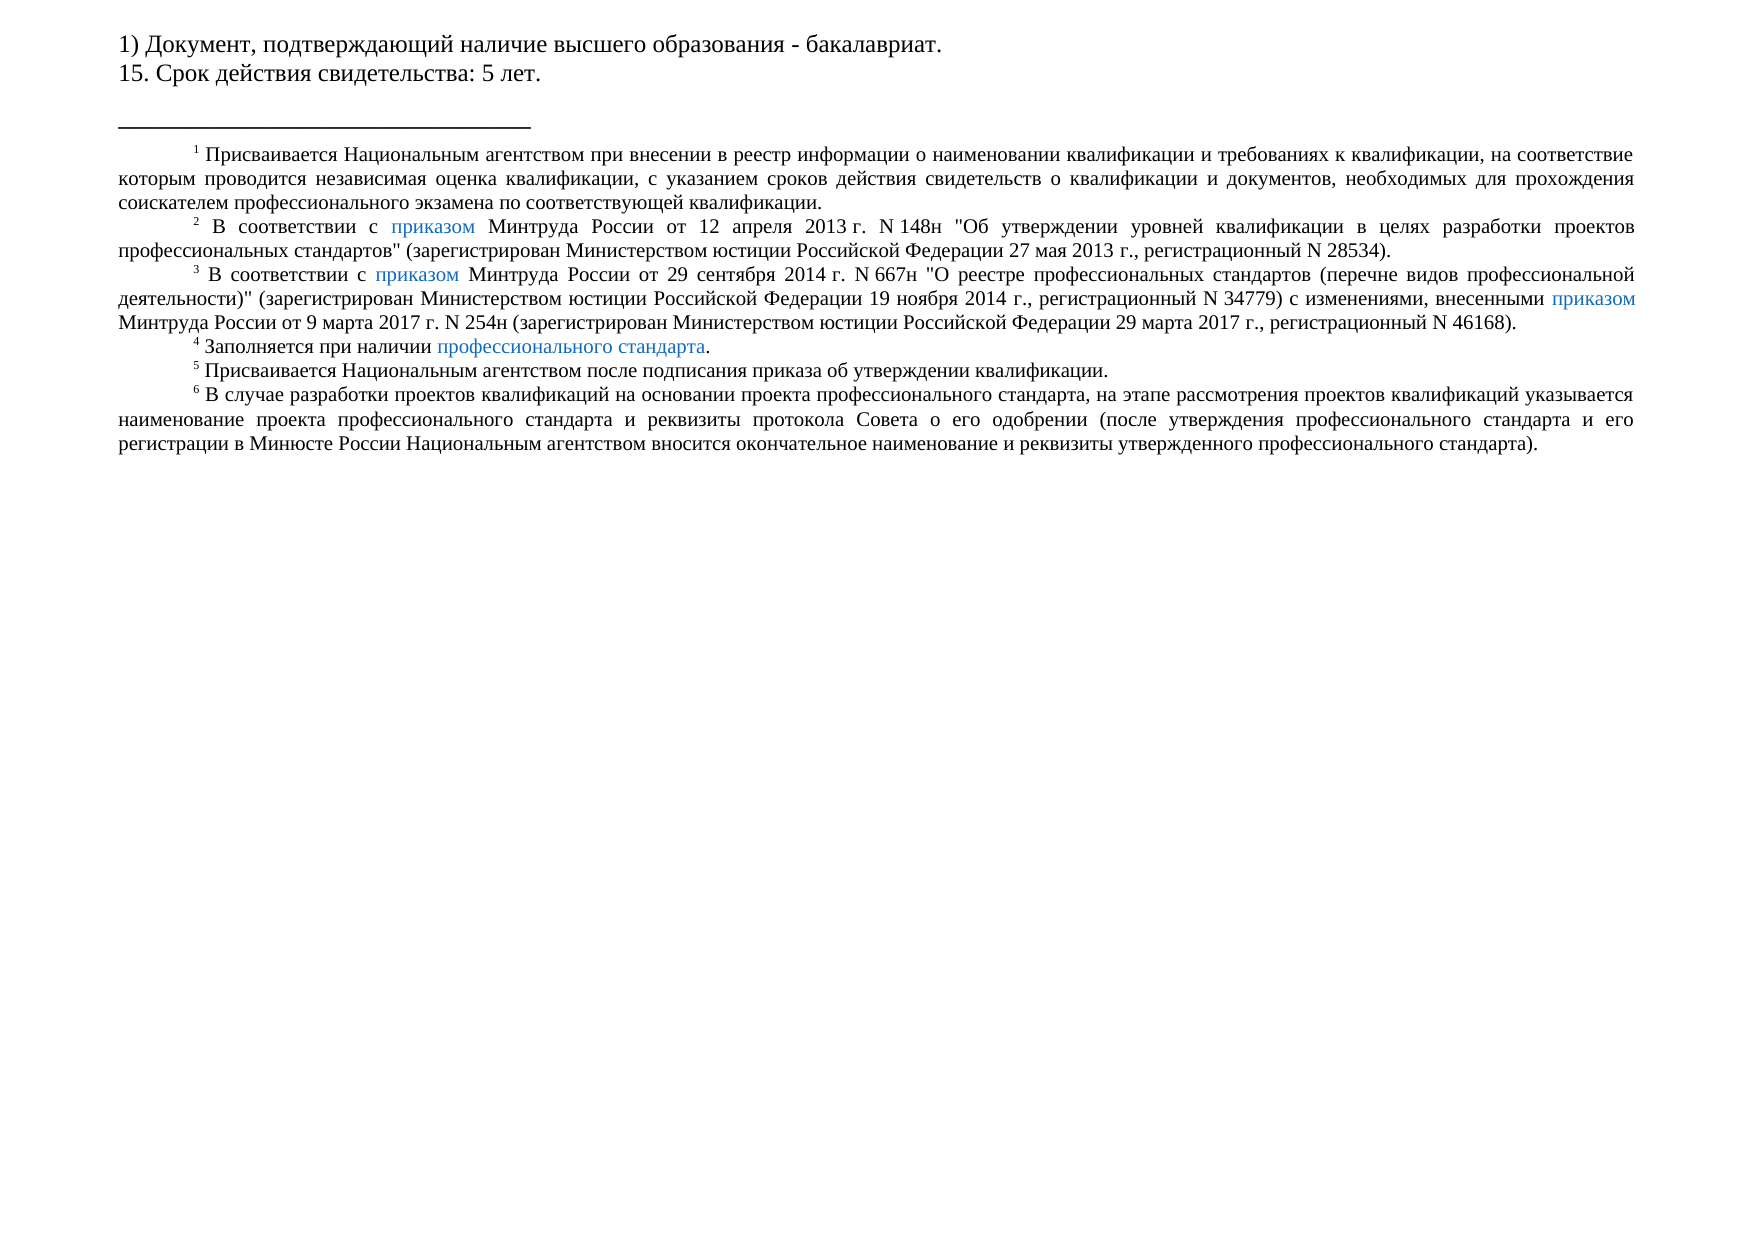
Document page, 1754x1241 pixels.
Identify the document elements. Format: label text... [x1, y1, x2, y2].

text 1) Документ, подтверждающий наличие высшего образования - бакалавриат. [118, 29, 1636, 58]
text 3 В соответствии с приказом Минтруда России от 29 сентября 2014 г. N 667н "О реестре профессиональных стандартов (перечне видов профессиональной деятельности)" (зарегистрирован Министерством юстиции Российской Федерации 19 ноября 2014 г., регистрационный N 34779) с изменениями, внесенными приказом Минтруда России от 9 марта 2017 г. N 254н (зарегистрирован Министерством юстиции Российской Федерации 29 марта 2017 г., регистрационный N 46168). [118, 262, 1636, 334]
text 15. Срок действия свидетельства: 5 лет. [118, 58, 1636, 87]
text 2 В соответствии с приказом Минтруда России от 12 апреля 2013 г. N 148н "Об утверждении уровней квалификации в целях разработки проектов профессиональных стандартов" (зарегистрирован Министерством юстиции Российской Федерации 27 мая 2013 г., регистрационный N 28534). [118, 214, 1636, 262]
text 6 В случае разработки проектов квалификаций на основании проекта профессионального стандарта, на этапе рассмотрения проектов квалификаций указывается наименование проекта профессионального стандарта и реквизиты протокола Совета о его одобрении (после утверждения профессионального стандарта и его регистрации в Минюсте России Национальным агентством вносится окончательное наименование и реквизиты утвержденного профессионального стандарта). [118, 382, 1636, 454]
text 4 Заполняется при наличии профессионального стандарта. [118, 334, 1636, 358]
text 5 Присваивается Национальным агентством после подписания приказа об утверждении квалификации. [118, 358, 1636, 382]
text ────────────────────────────── [118, 116, 1636, 142]
text 1 Присваивается Национальным агентством при внесении в реестр информации о наименовании квалификации и требованиях к квалификации, на соответствие которым проводится независимая оценка квалификации, с указанием сроков действия свидетельств о квалификации и документов, необходимых для прохождения соискателем профессионального экзамена по соответствующей квалификации. [118, 142, 1636, 214]
